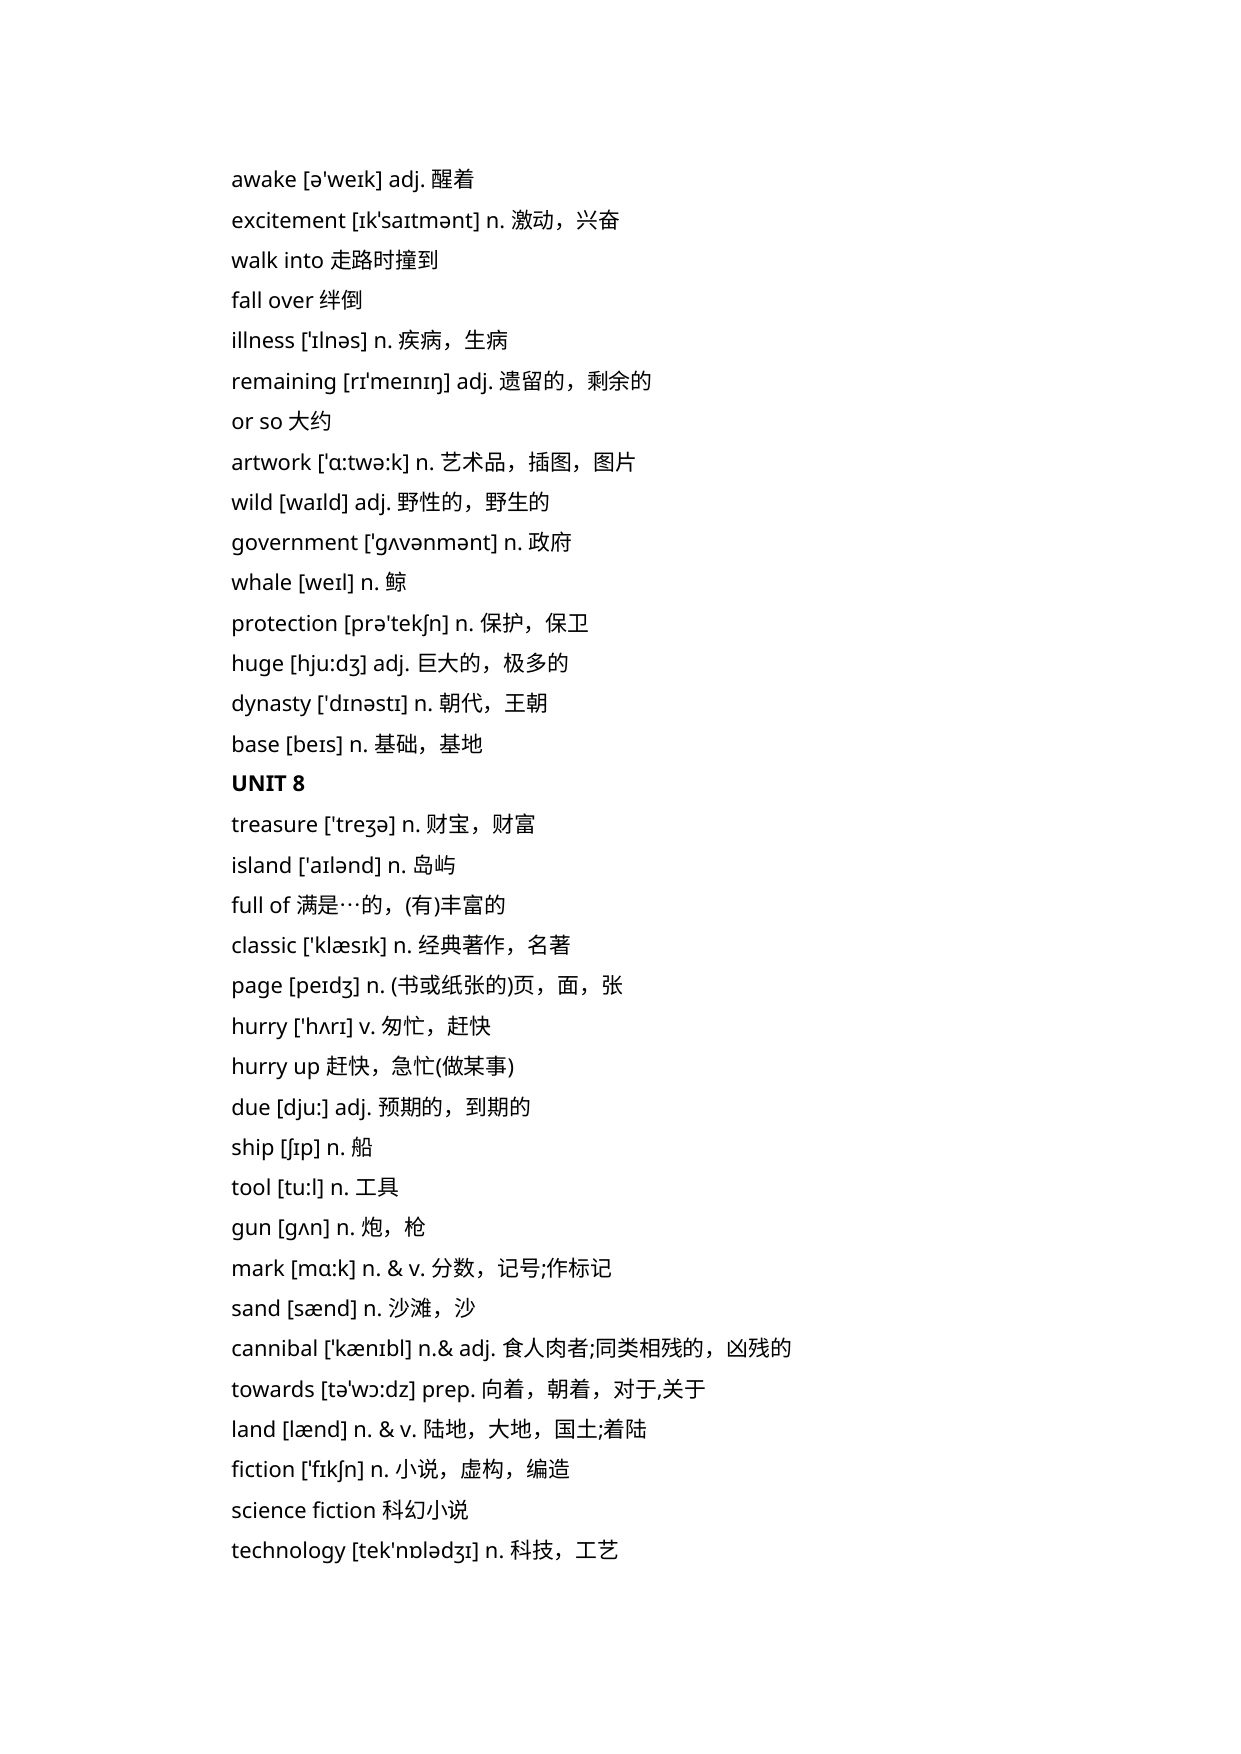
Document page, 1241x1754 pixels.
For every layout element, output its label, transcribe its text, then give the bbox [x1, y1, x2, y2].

text treasure ['treʒə] n. 财宝，财富 [187, 807, 1053, 839]
text government [ˈgʌvənmənt] n. 政府 [187, 525, 1053, 557]
text mark [mɑ:k] n. & v. 分数，记号;作标记 [187, 1250, 1053, 1283]
text UNIT 8 [187, 767, 1053, 799]
text whale [weɪl] n. 鲸 [187, 565, 1053, 598]
text wild [waɪld] adj. 野性的，野生的 [187, 484, 1053, 517]
text land [lænd] n. & v. 陆地，大地，国土;着陆 [187, 1412, 1053, 1444]
text hurry up 赶快，急忙(做某事) [187, 1049, 1053, 1081]
text dynasty ['dɪnəstɪ] n. 朝代，王朝 [187, 686, 1053, 718]
text fiction [ˈfɪkʃn] n. 小说，虚构，编造 [187, 1452, 1053, 1484]
text technology [tek'nɒlədʒɪ] n. 科技，工艺 [187, 1533, 1053, 1565]
text cannibal [ˈkænɪbl] n.& adj. 食人肉者;同类相残的，凶残的 [187, 1331, 1053, 1363]
text island ['aɪlənd] n. 岛屿 [187, 847, 1053, 880]
text ship [ʃɪp] n. 船 [187, 1129, 1053, 1162]
text page [peɪdʒ] n. (书或纸张的)页，面，张 [187, 968, 1053, 1001]
text huge [hju:dʒ] adj. 巨大的，极多的 [187, 646, 1053, 678]
text tool [tu:l] n. 工具 [187, 1170, 1053, 1202]
text artwork [ˈɑ:twə:k] n. 艺术品，插图，图片 [187, 444, 1053, 477]
text illness [ˈɪlnəs] n. 疾病，生病 [187, 323, 1053, 356]
text fall over 绊倒 [187, 283, 1053, 315]
text gun [ɡʌn] n. 炮，枪 [187, 1210, 1053, 1243]
text excitement [ɪkˈsaɪtmənt] n. 激动，兴奋 [187, 202, 1053, 235]
text sand [sænd] n. 沙滩，沙 [187, 1291, 1053, 1323]
text due [dju:] adj. 预期的，到期的 [187, 1089, 1053, 1122]
text remaining [rɪˈmeɪnɪŋ] adj. 遗留的，剩余的 [187, 363, 1053, 396]
text or so 大约 [187, 404, 1053, 436]
text protection [prə'tekʃn] n. 保护，保卫 [187, 605, 1053, 638]
text base [beɪs] n. 基础，基地 [187, 726, 1053, 759]
text classic ['klæsɪk] n. 经典著作，名著 [187, 928, 1053, 960]
text walk into 走路时撞到 [187, 243, 1053, 275]
text hurry ['hʌrɪ] v. 匆忙，赶快 [187, 1008, 1053, 1041]
text full of 满是…的，(有)丰富的 [187, 888, 1053, 920]
text awake [ə'weɪk] adj. 醒着 [187, 162, 1053, 194]
text science fiction 科幻小说 [187, 1492, 1053, 1525]
text towards [təˈwɔ:dz] prep. 向着，朝着，对于,关于 [187, 1371, 1053, 1404]
